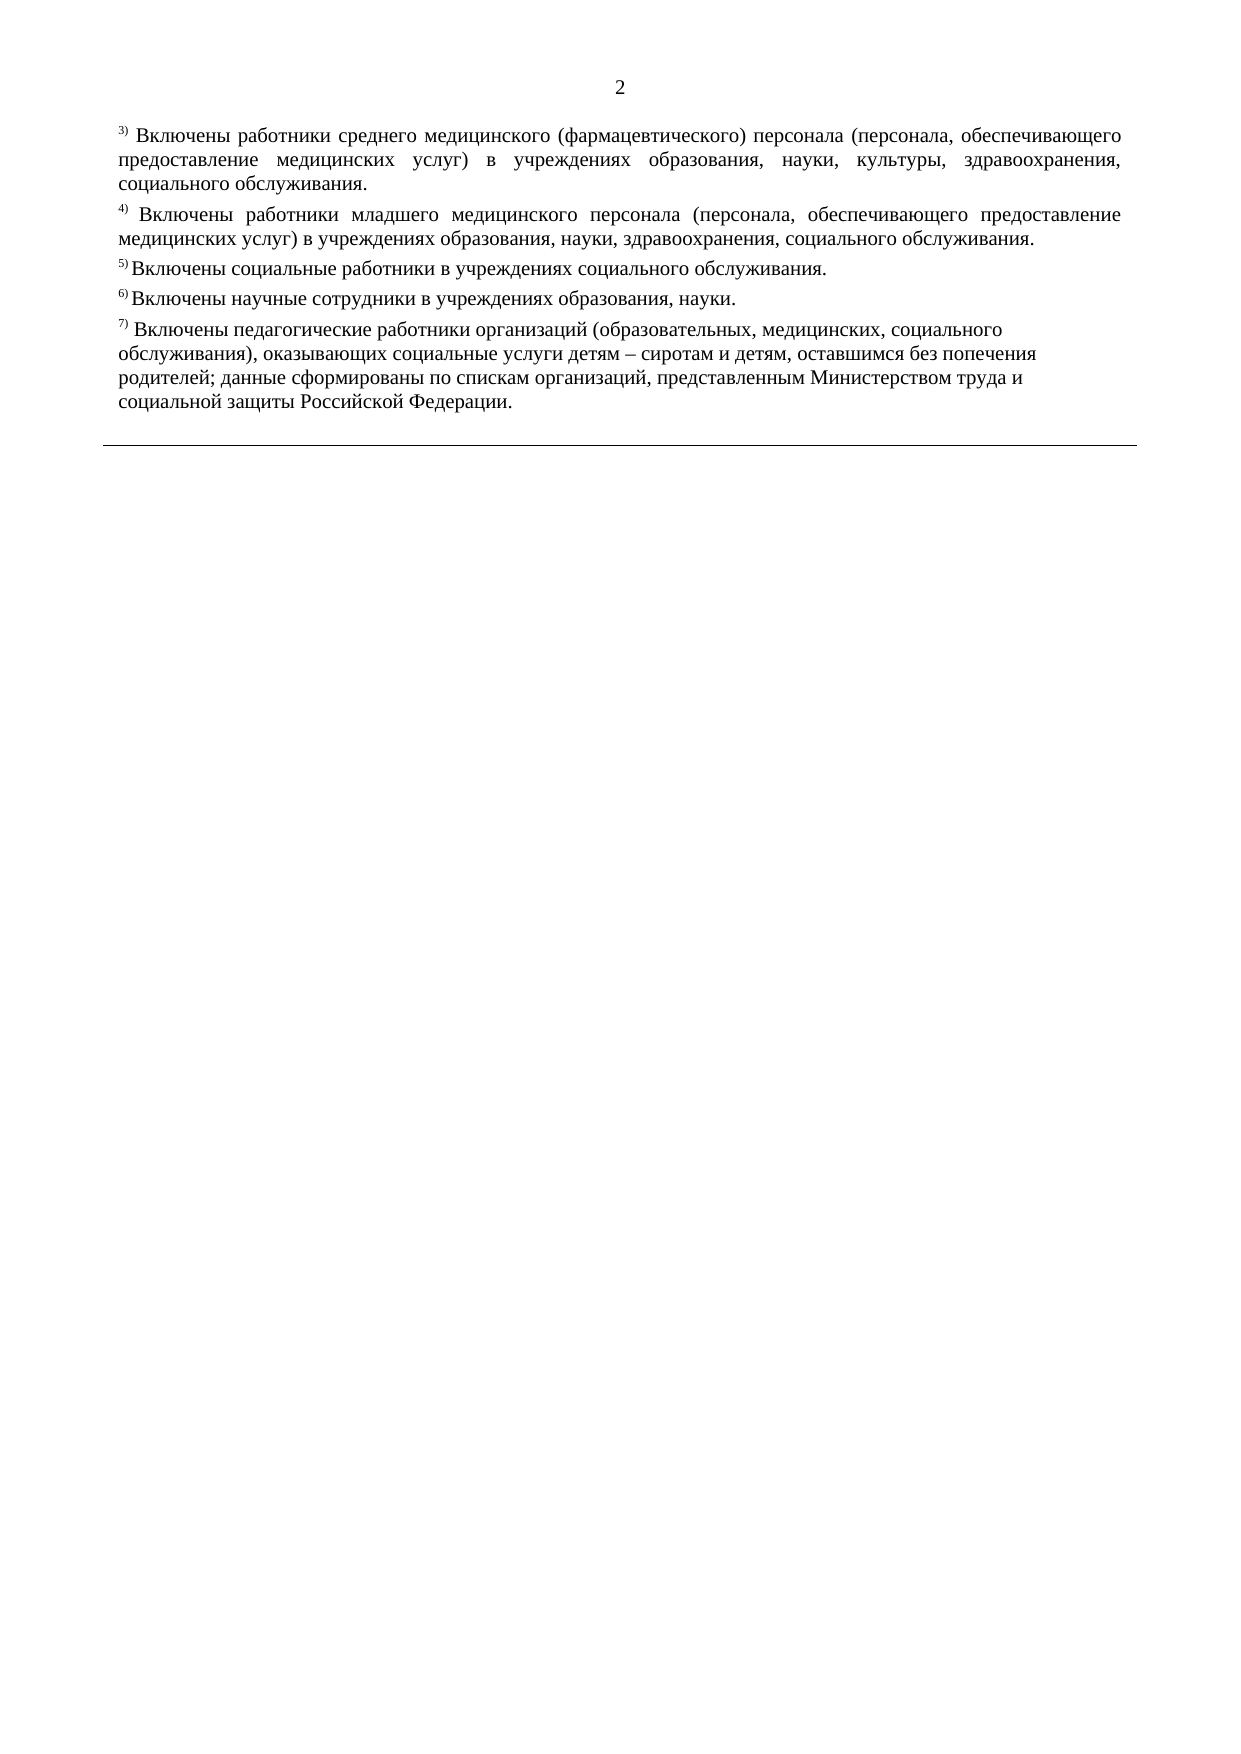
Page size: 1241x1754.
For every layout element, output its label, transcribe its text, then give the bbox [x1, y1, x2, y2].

text 5) Включены социальные работники в учреждениях социального обслуживания. [118, 256, 1122, 280]
text 3) Включены работники среднего медицинского (фармацевтического) персонала (персонала, обеспечивающего предоставление медицинских услуг) в учреждениях образования, науки, культуры, здравоохранения, социального обслуживания. [118, 123, 1122, 195]
text 6) Включены научные сотрудники в учреждениях образования, науки. [118, 286, 1122, 310]
text 7) Включены педагогические работники организаций (образовательных, медицинских, социального обслуживания), оказывающих социальные услуги детям – сиротам и детям, оставшимся без попечения родителей; данные сформированы по спискам организаций, представленным Министерством труда и социальной защиты Российской Федерации. [118, 317, 1122, 413]
text 4) Включены работники младшего медицинского персонала (персонала, обеспечивающего предоставление медицинских услуг) в учреждениях образования, науки, здравоохранения, социального обслуживания. [118, 202, 1122, 250]
